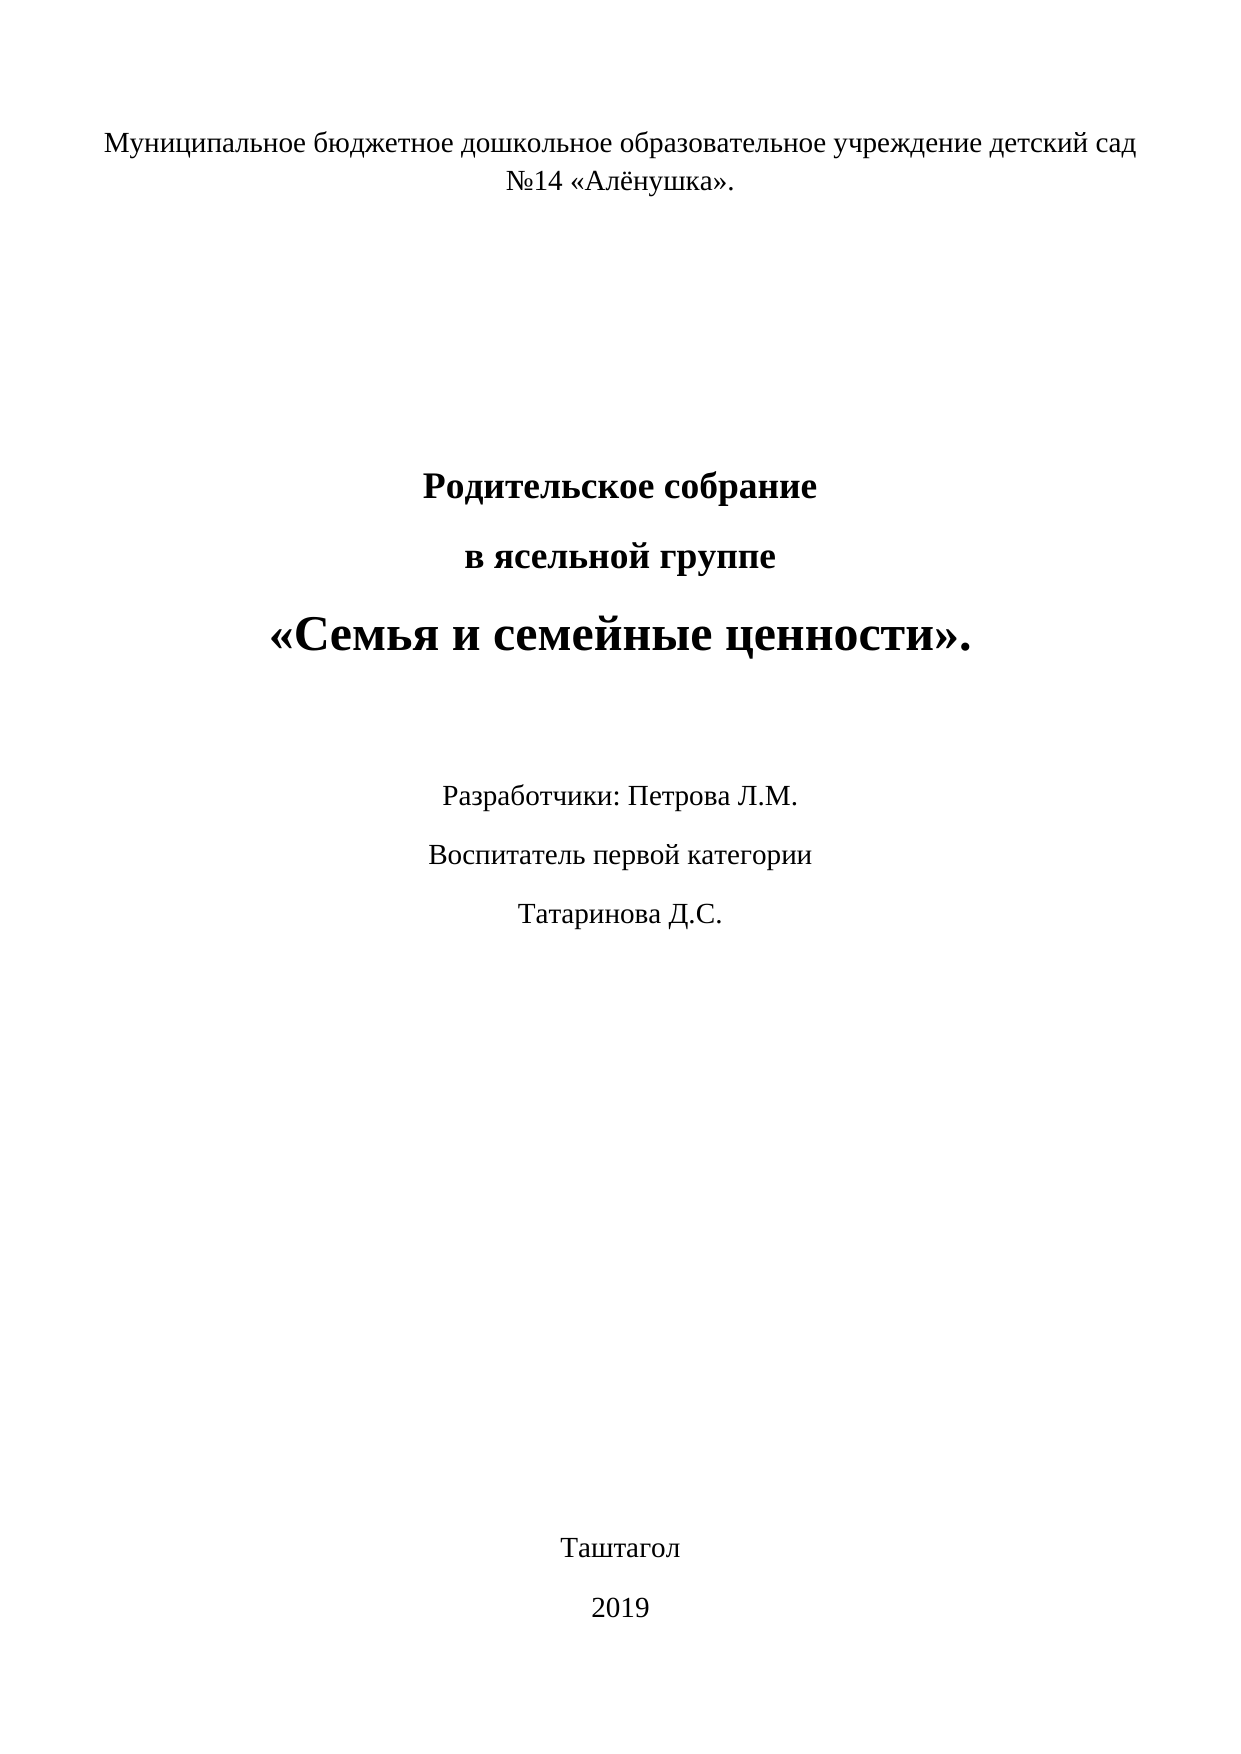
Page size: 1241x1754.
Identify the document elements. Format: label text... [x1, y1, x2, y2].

text в ясельной группе [75, 534, 1165, 577]
text Разработчики: Петрова Л.М. [75, 778, 1165, 811]
text 2019 [75, 1590, 1165, 1623]
text Татаринова Д.С. [75, 897, 1165, 930]
text Родительское собрание [75, 463, 1165, 506]
text Воспитатель первой категории [75, 837, 1165, 871]
text Муниципальное бюджетное дошкольное образовательное учреждение детский сад №14 «Алёнушка». [75, 125, 1165, 197]
text Таштагол [75, 1531, 1165, 1564]
text «Семья и семейные ценности». [75, 604, 1165, 662]
